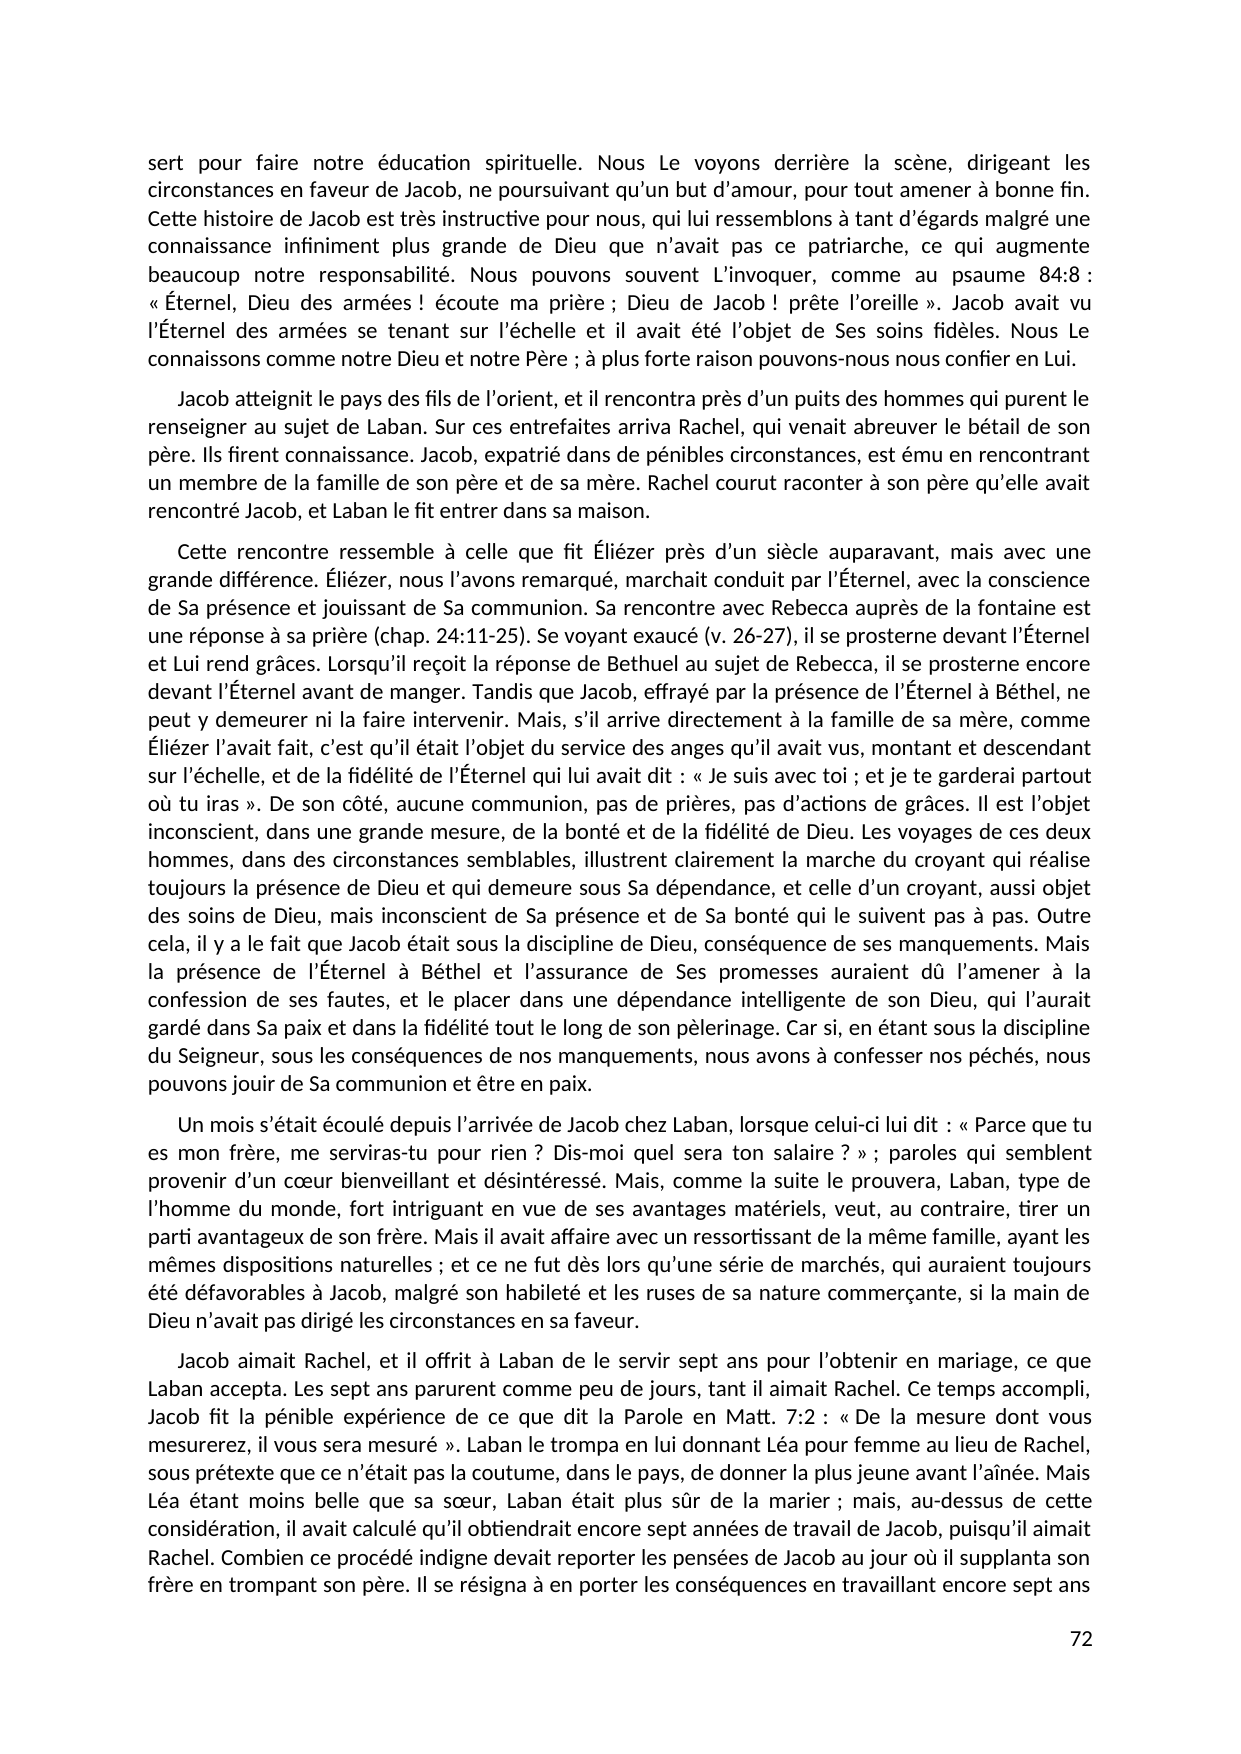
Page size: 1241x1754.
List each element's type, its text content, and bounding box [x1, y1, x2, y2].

text Jacob atteignit le pays des fils de l’orient, et il rencontra près d’un puits des hommes qui purent le renseigner au sujet de Laban. Sur ces entrefaites arriva Rachel, qui venait abreuver le bétail de son père. Ils firent connaissance. Jacob, expatrié dans de pénibles circonstances, est ému en rencontrant un membre de la famille de son père et de sa mère. Rachel courut raconter à son père qu’elle avait rencontré Jacob, et Laban le fit entrer dans sa maison. [148, 384, 1093, 524]
text Un mois s’était écoulé depuis l’arrivée de Jacob chez Laban, lorsque celui-ci lui dit : « Parce que tu es mon frère, me serviras-tu pour rien ? Dis-moi quel sera ton salaire ? » ; paroles qui semblent provenir d’un cœur bienveillant et désintéressé. Mais, comme la suite le prouvera, Laban, type de l’homme du monde, fort intriguant en vue de ses avantages matériels, veut, au contraire, tirer un parti avantageux de son frère. Mais il avait affaire avec un ressortissant de la même famille, ayant les mêmes dispositions naturelles ; et ce ne fut dès lors qu’une série de marchés, qui auraient toujours été défavorables à Jacob, malgré son habileté et les ruses de sa nature commerçante, si la main de Dieu n’avait pas dirigé les circonstances en sa faveur. [148, 1110, 1093, 1334]
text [148, 1346, 1093, 1599]
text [148, 148, 1093, 372]
text Cette rencontre ressemble à celle que fit Éliézer près d’un siècle auparavant, mais avec une grande différence. Éliézer, nous l’avons remarqué, marchait conduit par l’Éternel, avec la conscience de Sa présence et jouissant de Sa communion. Sa rencontre avec Rebecca auprès de la fontaine est une réponse à sa prière (chap. 24:11-25). Se voyant exaucé (v. 26-27), il se prosterne devant l’Éternel et Lui rend grâces. Lorsqu’il reçoit la réponse de Bethuel au sujet de Rebecca, il se prosterne encore devant l’Éternel avant de manger. Tandis que Jacob, effrayé par la présence de l’Éternel à Béthel, ne peut y demeurer ni la faire intervenir. Mais, s’il arrive directement à la famille de sa mère, comme Éliézer l’avait fait, c’est qu’il était l’objet du service des anges qu’il avait vus, montant et descendant sur l’échelle, et de la fidélité de l’Éternel qui lui avait dit : « Je suis avec toi ; et je te garderai partout où tu iras ». De son côté, aucune communion, pas de prières, pas d’actions de grâces. Il est l’objet inconscient, dans une grande mesure, de la bonté et de la fidélité de Dieu. Les voyages de ces deux hommes, dans des circonstances semblables, illustrent clairement la marche du croyant qui réalise toujours la présence de Dieu et qui demeure sous Sa dépendance, et celle d’un croyant, aussi objet des soins de Dieu, mais inconscient de Sa présence et de Sa bonté qui le suivent pas à pas. Outre cela, il y a le fait que Jacob était sous la discipline de Dieu, conséquence de ses manquements. Mais la présence de l’Éternel à Béthel et l’assurance de Ses promesses auraient dû l’amener à la confession de ses fautes, et le placer dans une dépendance intelligente de son Dieu, qui l’aurait gardé dans Sa paix et dans la fidélité tout le long de son pèlerinage. Car si, en étant sous la discipline du Seigneur, sous les conséquences de nos manquements, nous avons à confesser nos péchés, nous pouvons jouir de Sa communion et être en paix. [148, 537, 1093, 1097]
